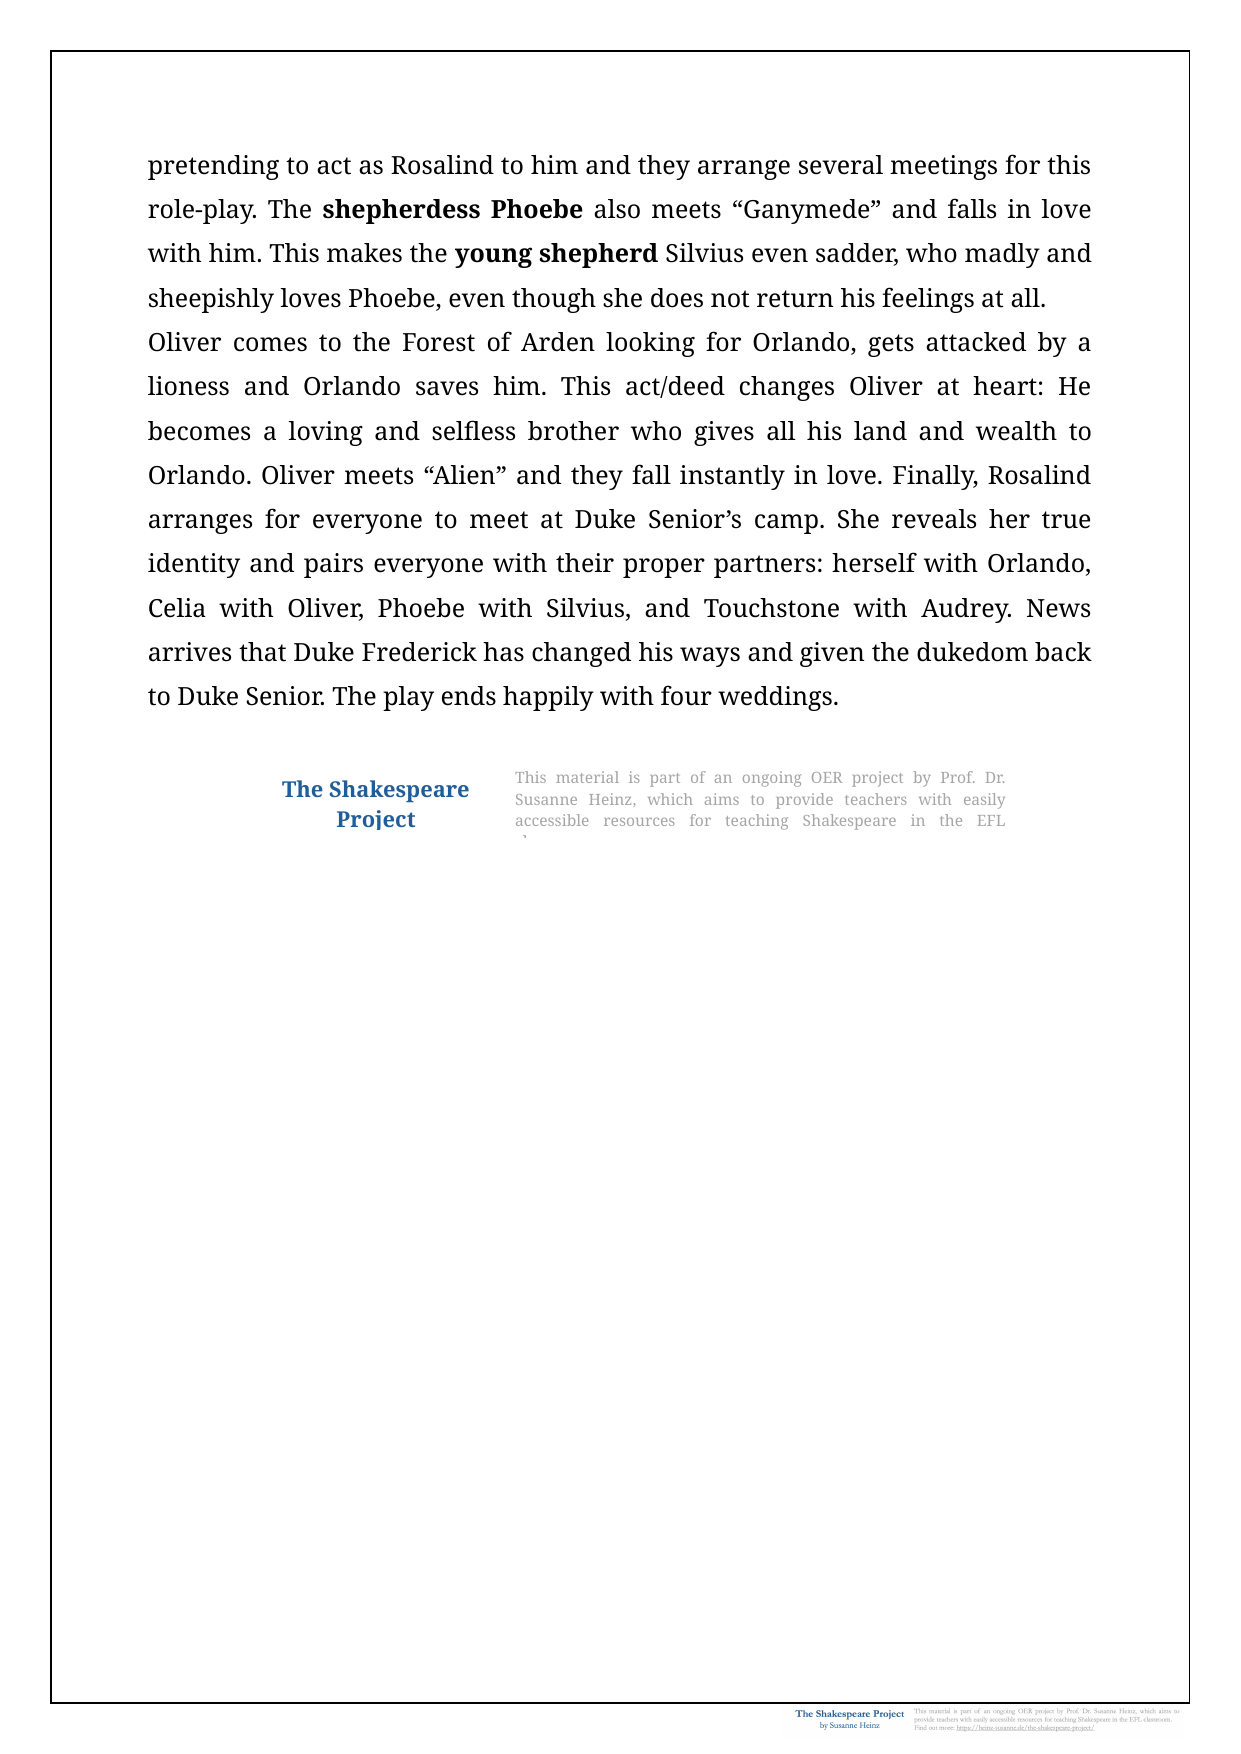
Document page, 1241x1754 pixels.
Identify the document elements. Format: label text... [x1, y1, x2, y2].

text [148, 148, 1093, 314]
picture [781, 1704, 1184, 1738]
text Oliver comes to the Forest of Arden looking for Orlando, gets attacked by a lioness and Orlando saves him. This act/deed changes Oliver at heart: He becomes a loving and selfless brother who gives all his land and wealth to Orlando. Oliver meets “Alien” and they fall instantly in love. Finally, Rosalind arranges for everyone to meet at Duke Senior’s camp. She reveals her true identity and pairs everyone with their proper partners: herself with Orlando, Celia with Oliver, Phoebe with Silvius, and Touchstone with Audrey. News arrives that Duke Frederick has changed his ways and given the dukedom back to Duke Senior. The play ends happily with four weddings. [148, 325, 1093, 713]
